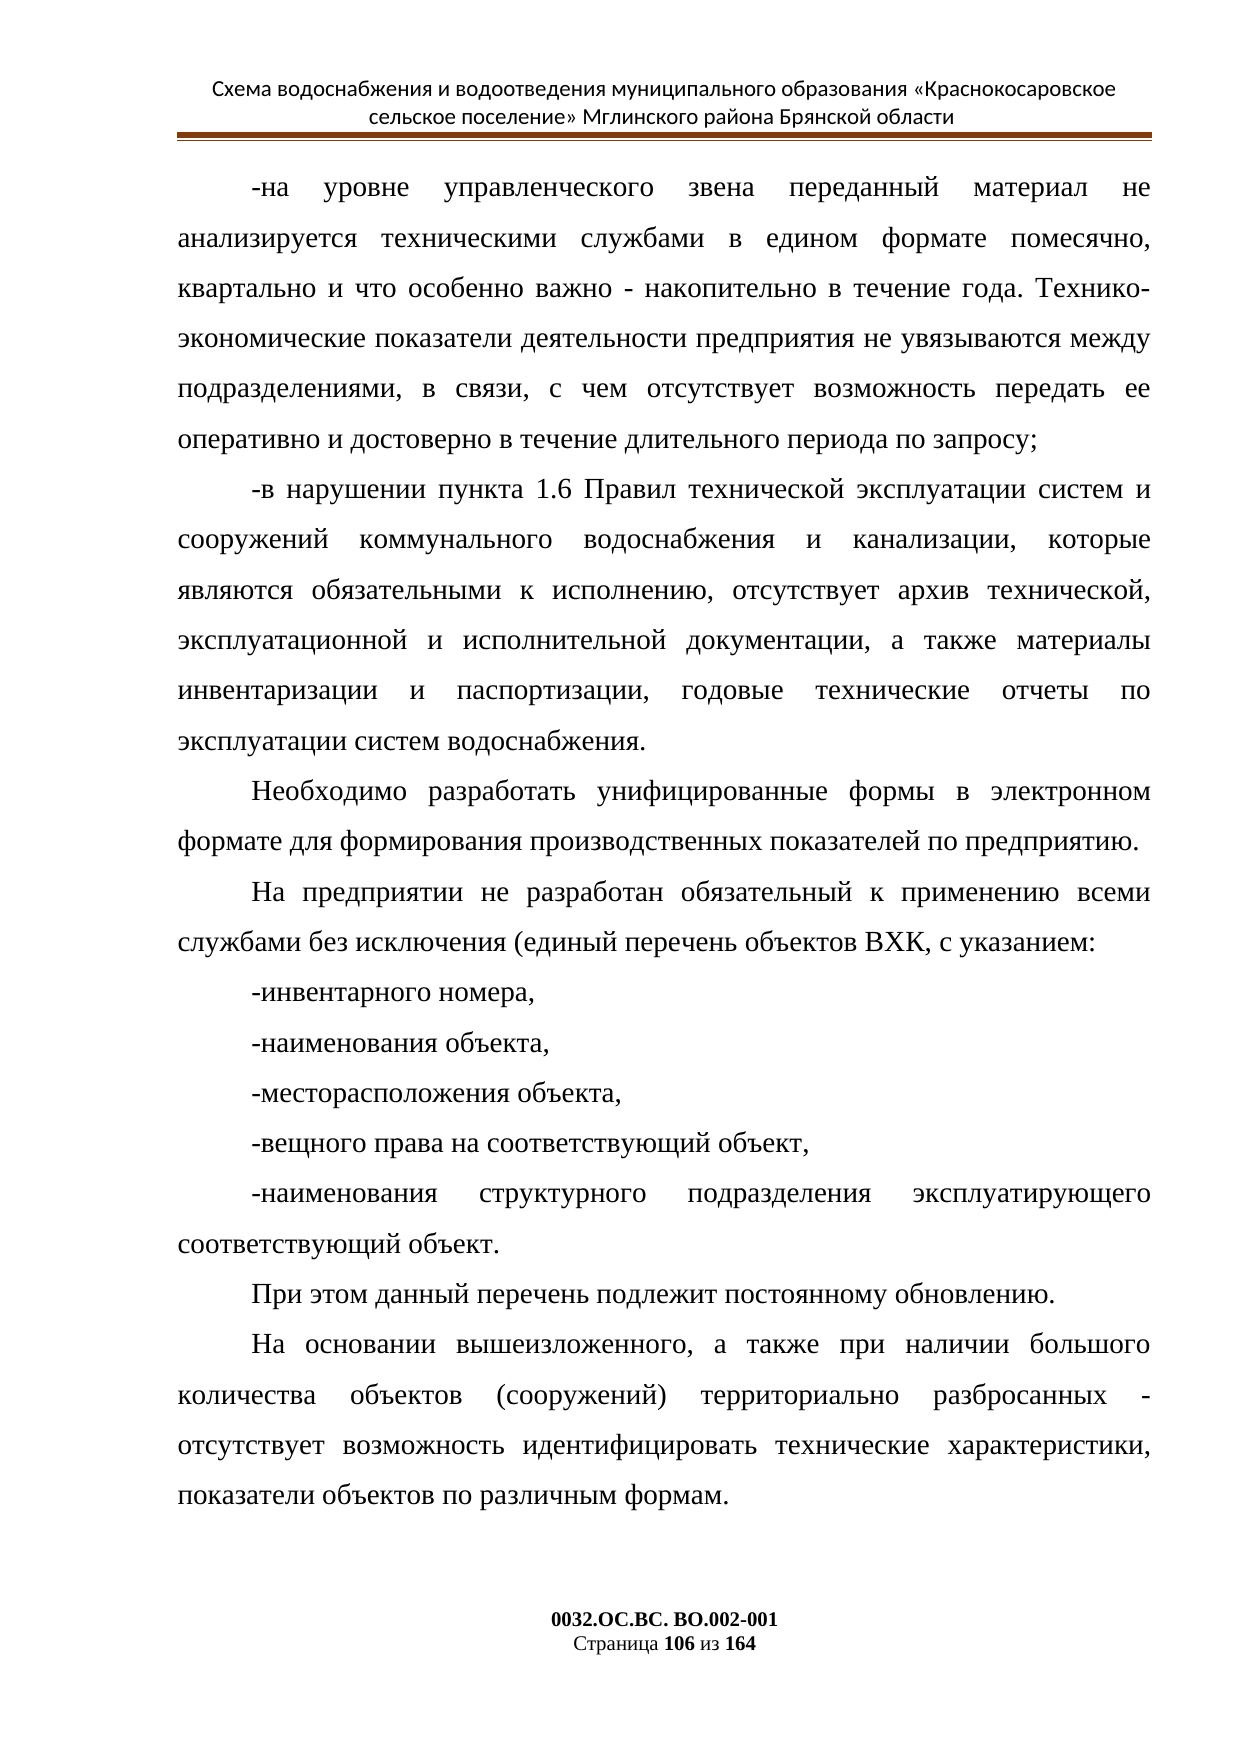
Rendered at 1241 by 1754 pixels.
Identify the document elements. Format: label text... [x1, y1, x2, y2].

text -инвентарного номера, [177, 974, 1152, 1008]
text -наименования объекта, [177, 1025, 1152, 1058]
text На основании вышеизложенного, а также при наличии большого количества объектов (сооружений) территориально разбросанных - отсутствует возможность идентифицировать технические характеристики, показатели объектов по различным формам. [177, 1327, 1152, 1511]
text -на уровне управленческого звена переданный материал не анализируется техническими службами в едином формате помесячно, квартально и что особенно важно - накопительно в течение года. Технико-экономические показатели деятельности предприятия не увязываются между подразделениями, в связи, с чем отсутствует возможность передать ее оперативно и достоверно в течение длительного периода по запросу; [177, 169, 1152, 454]
text -вещного права на соответствующий объект, [177, 1125, 1152, 1159]
text На предприятии не разработан обязательный к применению всеми службами без исключения (единый перечень объектов ВХК, с указанием: [177, 874, 1152, 958]
text -в нарушении пункта 1.6 Правил технической эксплуатации систем и сооружений коммунального водоснабжения и канализации, которые являются обязательными к исполнению, отсутствует архив технической, эксплуатационной и исполнительной документации, а также материалы инвентаризации и паспортизации, годовые технические отчеты по эксплуатации систем водоснабжения. [177, 471, 1152, 756]
text При этом данный перечень подлежит постоянному обновлению. [177, 1276, 1152, 1310]
text -месторасположения объекта, [177, 1075, 1152, 1108]
text Необходимо разработать унифицированные формы в электронном формате для формирования производственных показателей по предприятию. [177, 773, 1152, 857]
text -наименования структурного подразделения эксплуатирующего соответствующий объект. [177, 1176, 1152, 1259]
